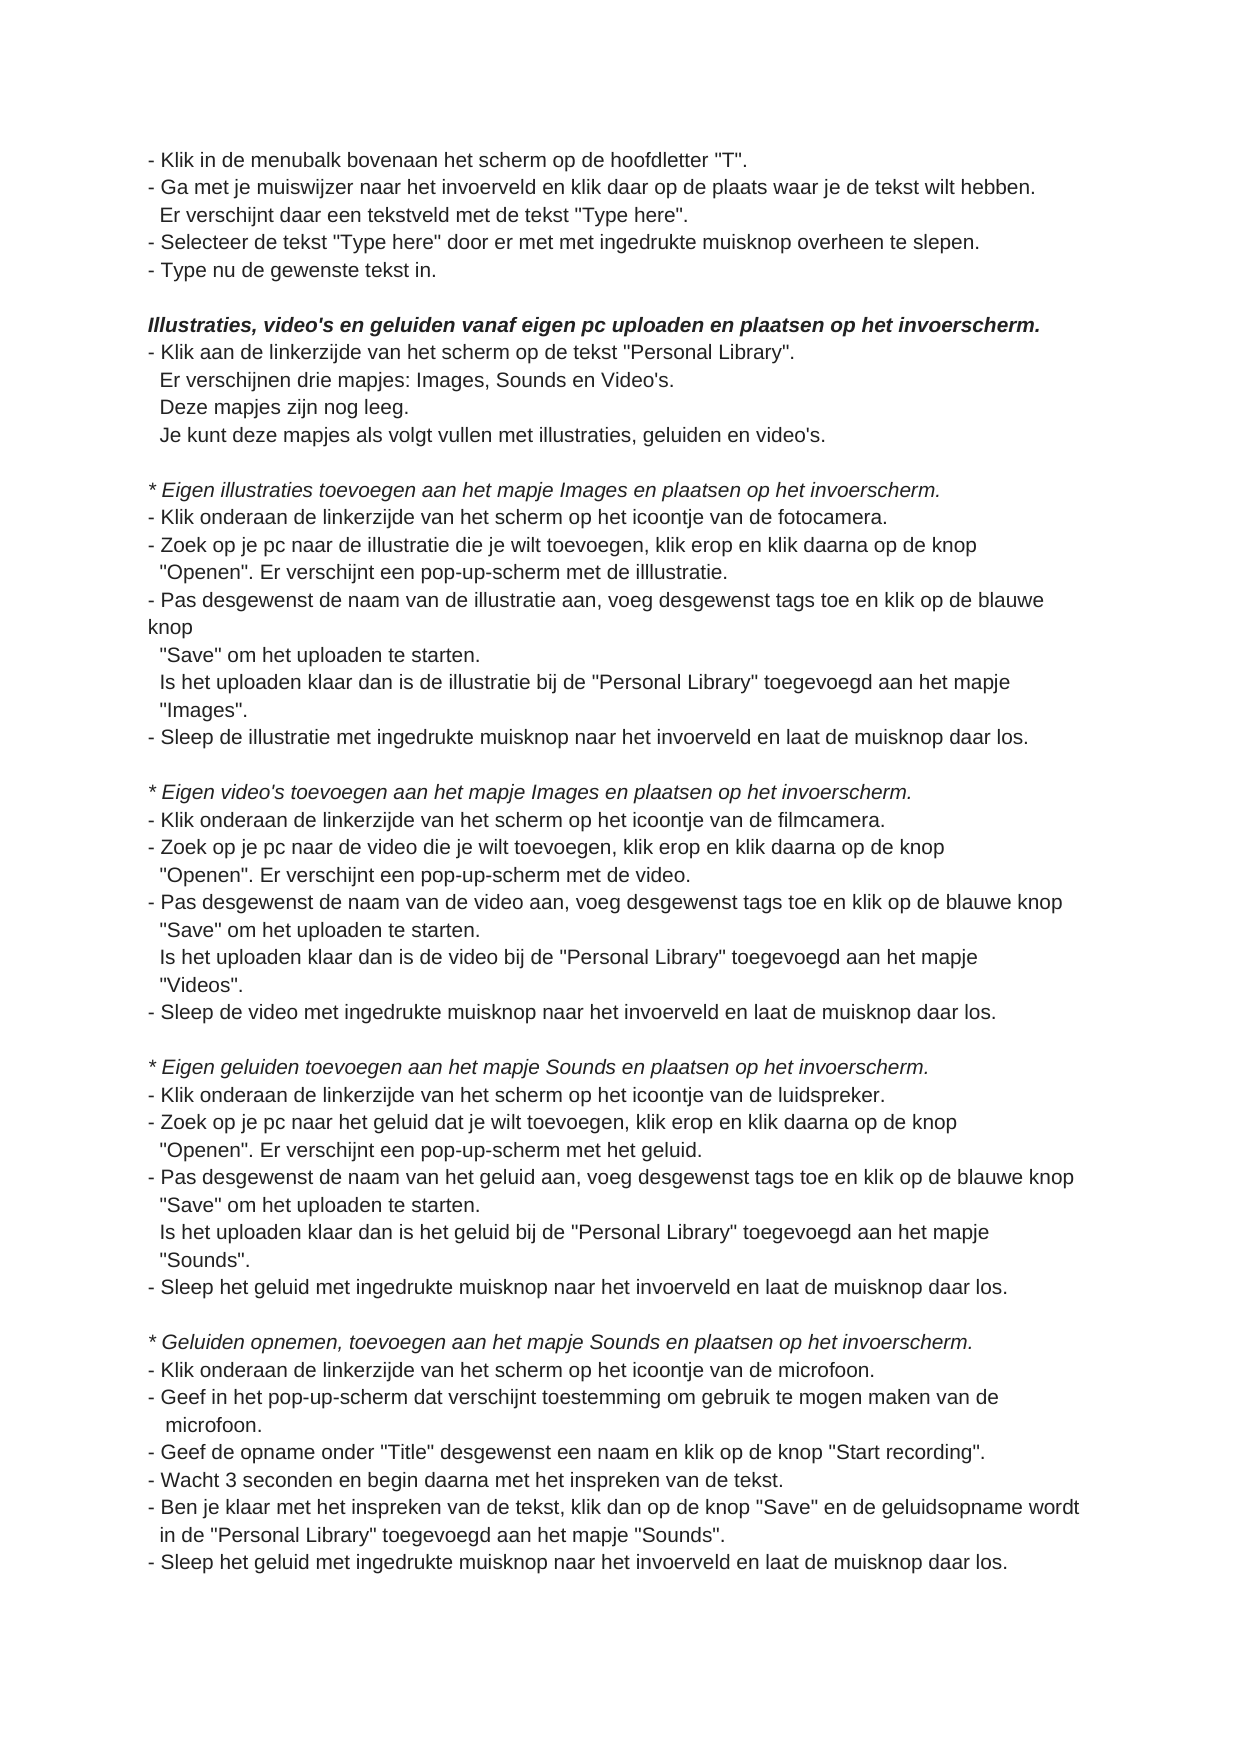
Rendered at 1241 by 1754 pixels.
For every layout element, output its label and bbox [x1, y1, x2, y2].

text [148, 148, 1093, 1602]
